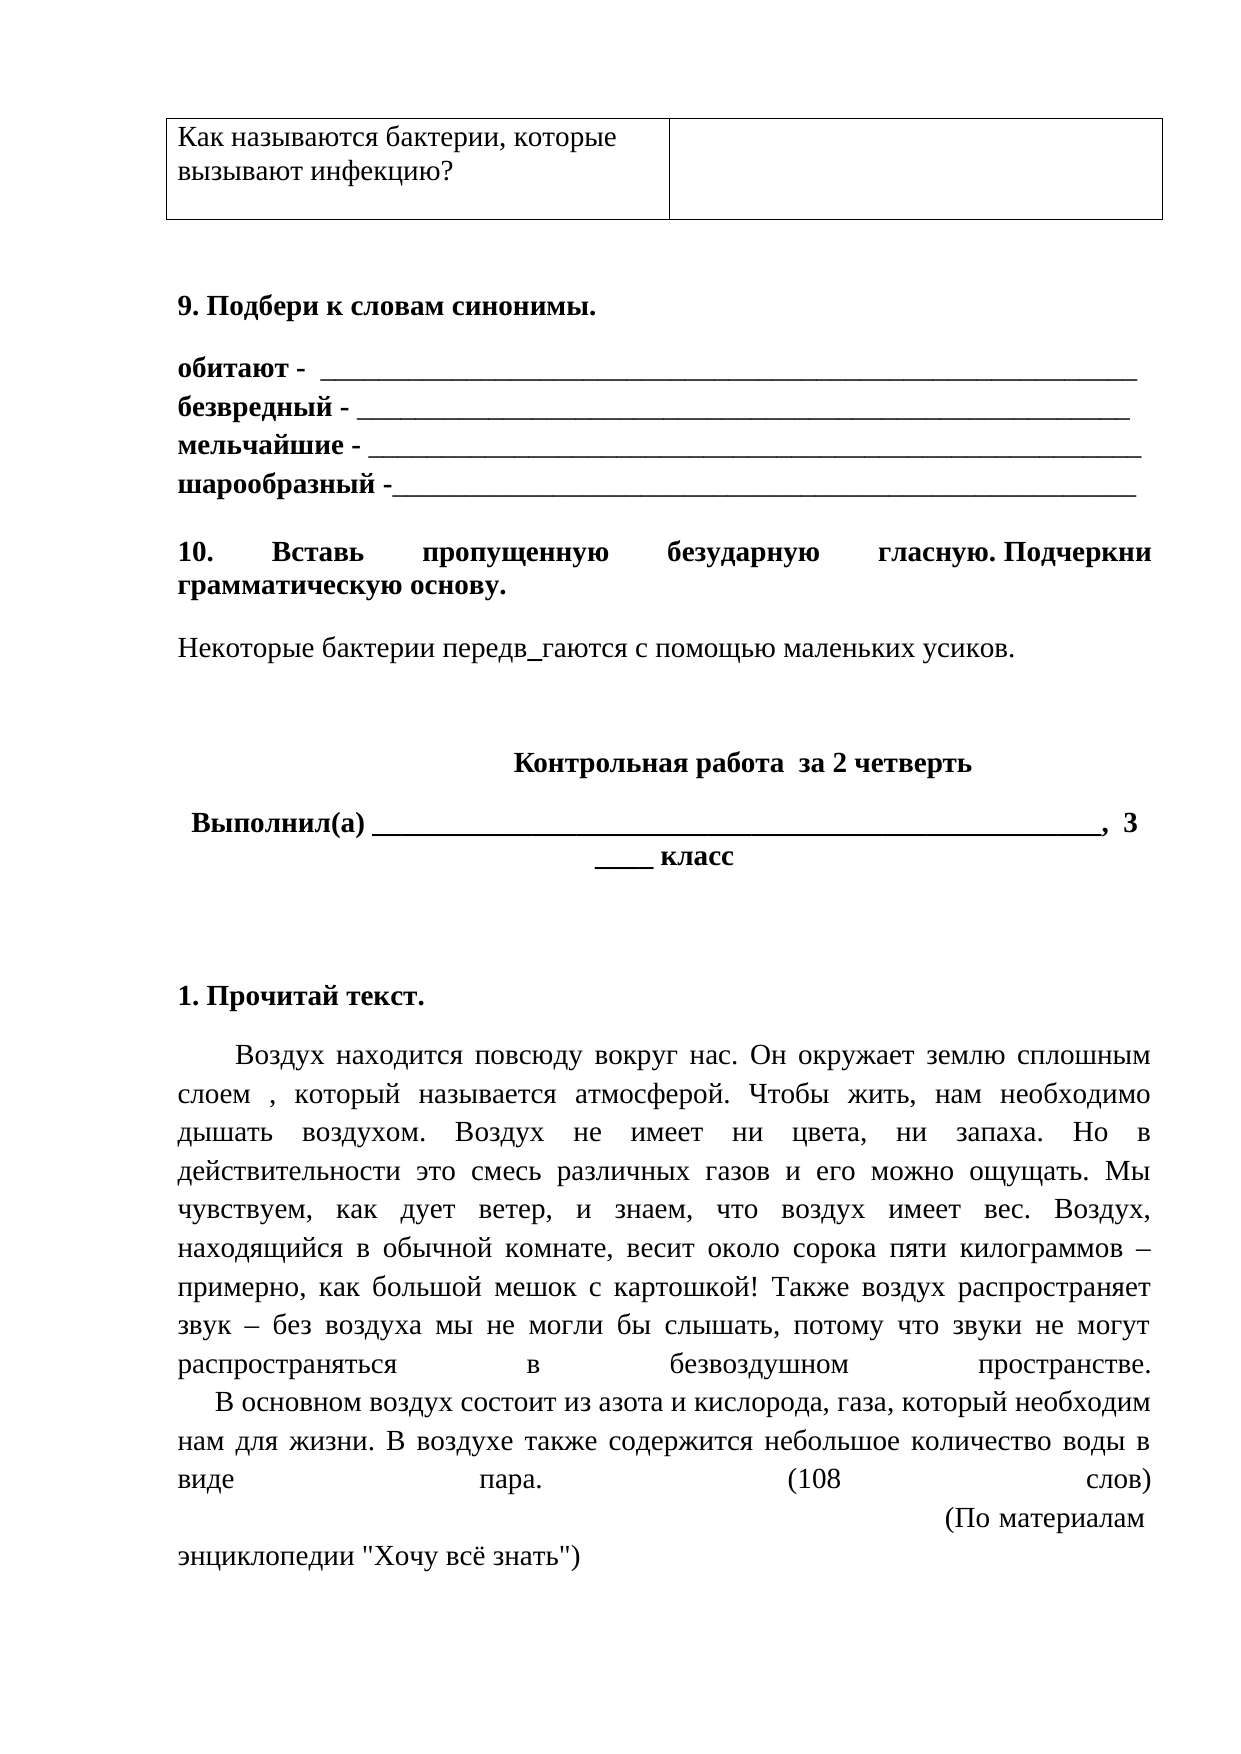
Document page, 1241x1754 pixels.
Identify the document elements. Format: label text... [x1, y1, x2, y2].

text Контрольная работа за 2 четверть [177, 746, 1152, 779]
text Воздух находится повсюду вокруг нас. Он окружает землю сплошным слоем , который называется атмосферой. Чтобы жить, нам необходимо дышать воздухом. Воздух не имеет ни цвета, ни запаха. Но в действительности это смесь различных газов и его можно ощущать. Мы чувствуем, как дует ветер, и знаем, что воздух имеет вес. Воздух, находящийся в обычной комнате, весит около сорока пяти килограммов – примерно, как большой мешок с картошкой! Также воздух распространяет звук – без воздуха мы не могли бы слышать, потому что звуки не могут распространяться в безвоздушном пространстве. В основном воздух состоит из азота и кислорода, газа, который необходим нам для жизни. В воздухе также содержится небольшое количество воды в виде пара. (108 слов) (По материалам энциклопедии "Хочу всё знать") [177, 1037, 1152, 1572]
text 10. Вставь пропущенную безударную гласную. Подчеркни грамматическую основу. [177, 534, 1152, 601]
table_cell [670, 119, 1162, 219]
text Выполнил(а) __________________________________________________, 3 ____ класс [177, 805, 1152, 872]
table_cell Как называются бактерии, которые вызывают инфекцию? [167, 119, 669, 219]
text обитают - ________________________________________________________ безвредный - _____________________________________________________ мельчайшие - _____________________________________________________ шарообразный -___________________________________________________ [177, 350, 1152, 499]
text 1. Прочитай текст. [177, 978, 1152, 1012]
text 9. Подбери к словам синонимы. [177, 288, 1152, 321]
text Некоторые бактерии передв_гаются с помощью маленьких усиков. [177, 630, 1152, 663]
